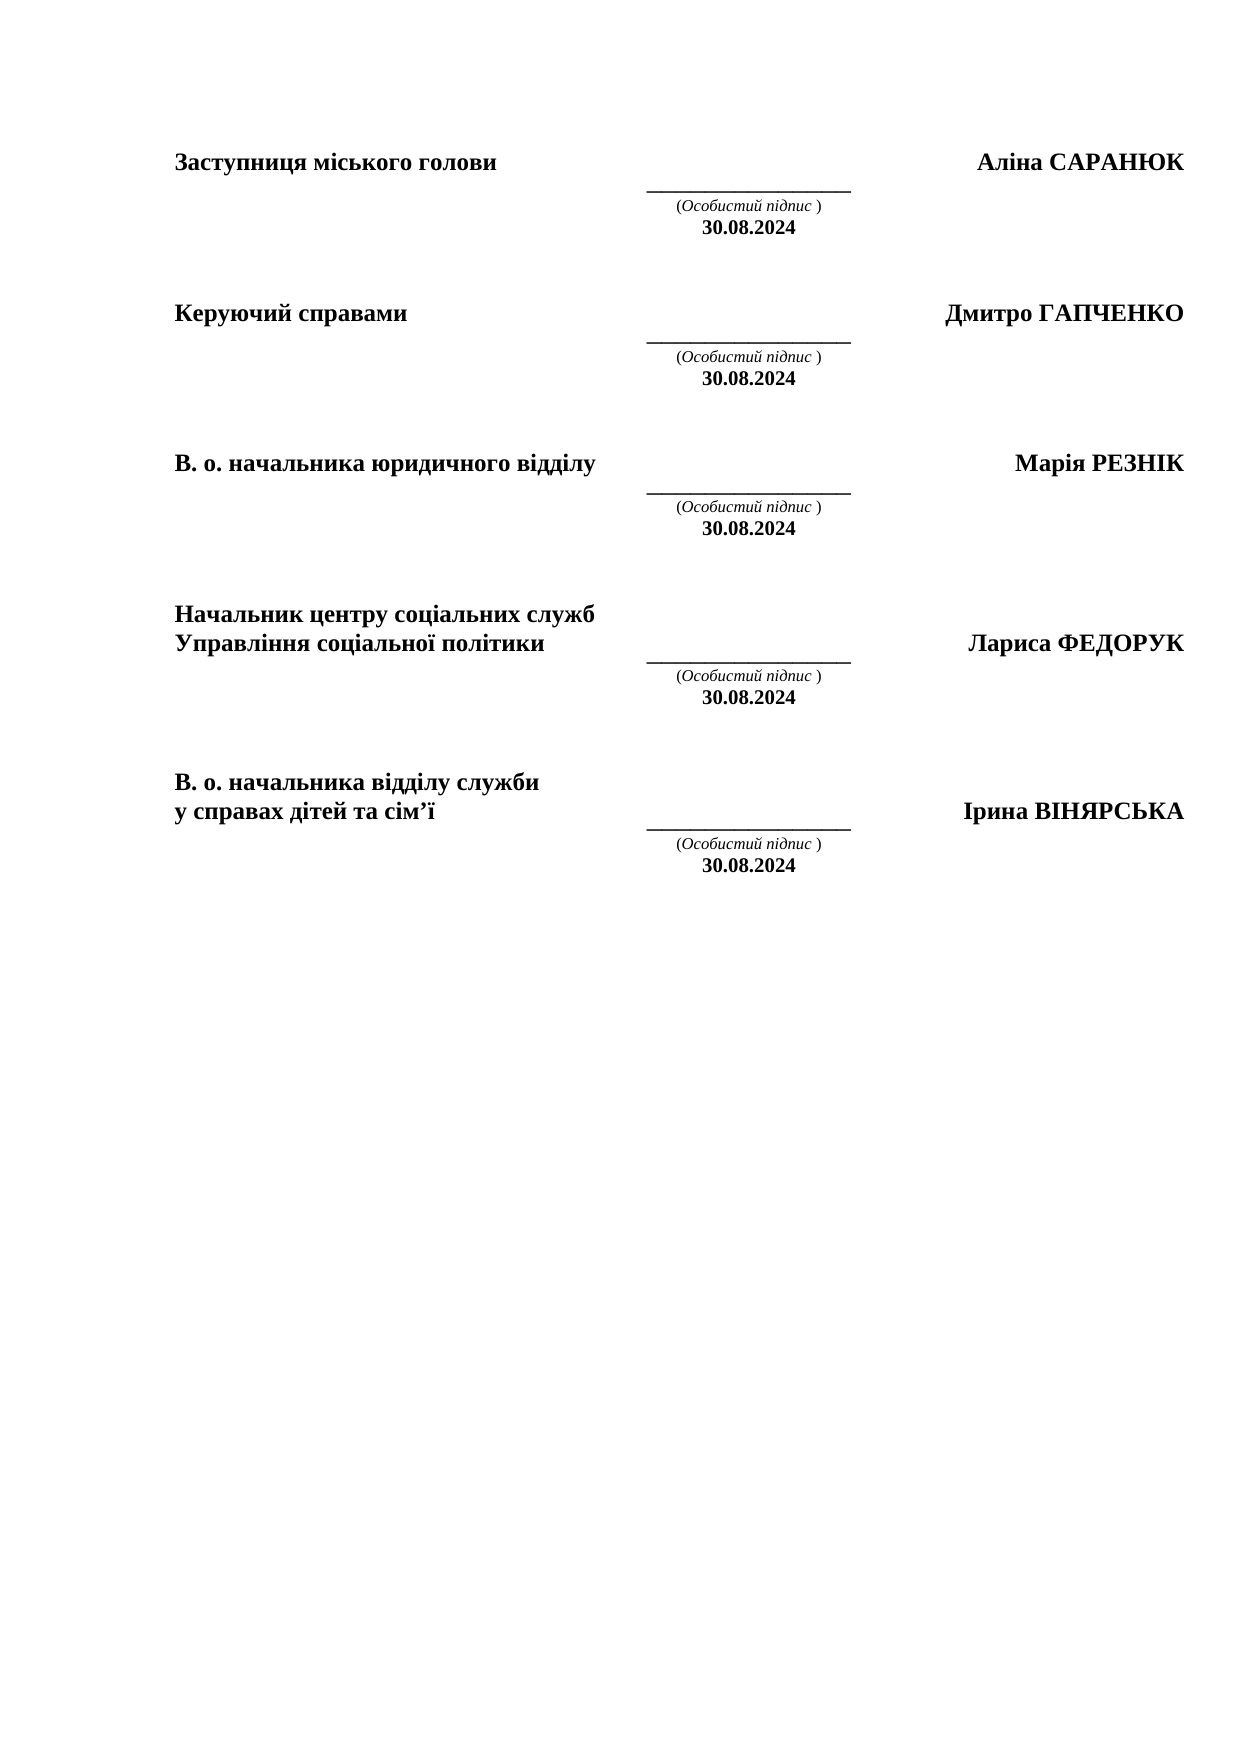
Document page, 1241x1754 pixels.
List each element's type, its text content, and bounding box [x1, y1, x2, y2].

table_cell ______________ (Особистий підпис ) 30.08.2024 [631, 448, 866, 599]
table_header Заступниця міського голови [163, 147, 631, 298]
table_cell Керуючий справами [163, 298, 631, 448]
table_cell Марія РЕЗНІК [866, 448, 1195, 599]
table_cell ______________ (Особистий підпис ) 30.08.2024 [631, 599, 866, 767]
table_cell В. о. начальника відділу служби у справах дітей та сім’ї [163, 767, 631, 935]
table_header Аліна САРАНЮК [866, 147, 1195, 298]
table_cell Лариса ФЕДОРУК [866, 599, 1195, 767]
table_cell ______________ (Особистий підпис ) 30.08.2024 [631, 767, 866, 935]
table_cell ______________ (Особистий підпис ) 30.08.2024 [631, 298, 866, 448]
table_cell В. о. начальника юридичного відділу [163, 448, 631, 599]
table_header ______________ (Особистий підпис ) 30.08.2024 [631, 147, 866, 298]
table_cell Ірина ВІНЯРСЬКА [866, 767, 1195, 935]
table_cell Дмитро ГАПЧЕНКО [866, 298, 1195, 448]
table_cell Начальник центру соціальних служб Управління соціальної політики [163, 599, 631, 767]
